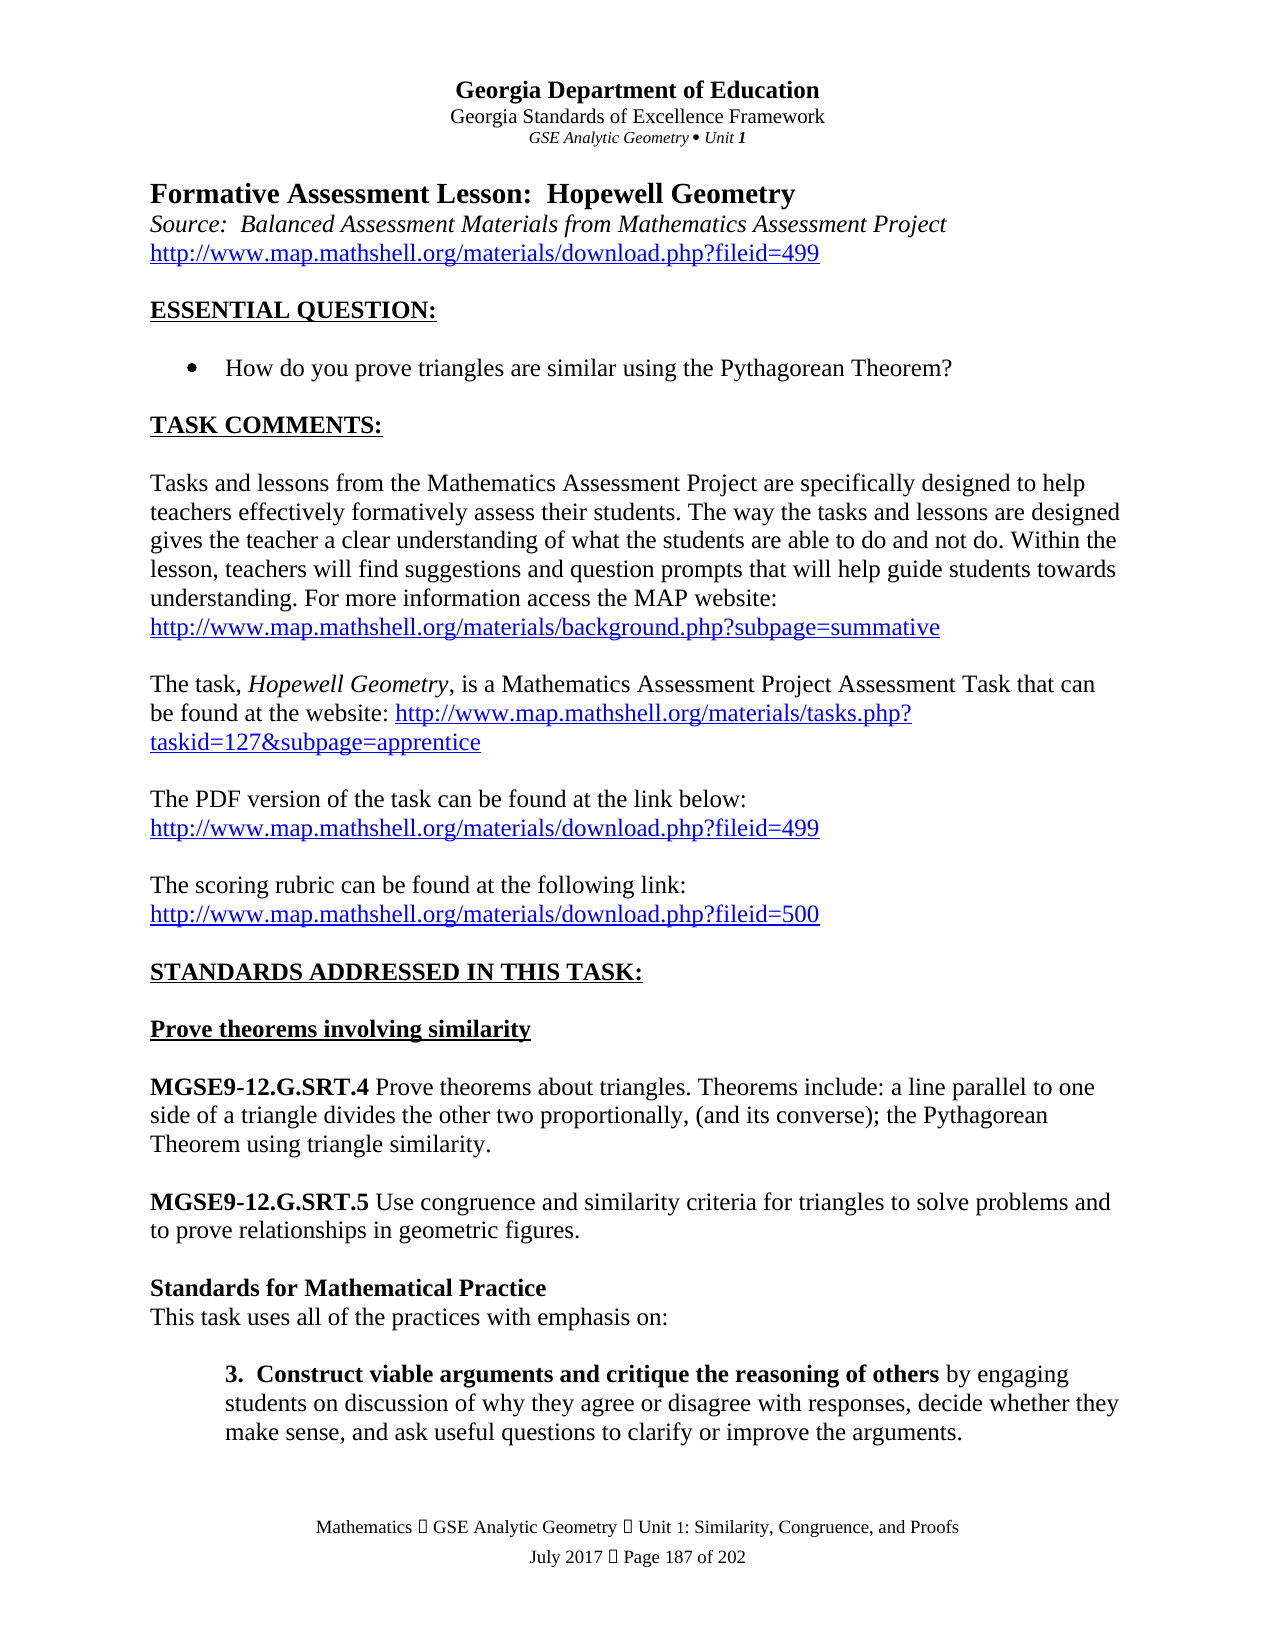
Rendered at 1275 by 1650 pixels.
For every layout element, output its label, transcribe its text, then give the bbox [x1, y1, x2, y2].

subtitle Formative Assessment Lesson: Hopewell Geometry [150, 176, 1125, 209]
text The scoring rubric can be found at the following link: [150, 871, 1125, 899]
text STANDARDS ADDRESSED IN THIS TASK: [150, 957, 1125, 986]
text TASK COMMENTS: [150, 411, 1125, 439]
text 3. Construct viable arguments and critique the reasoning of others by engaging students on discussion of why they agree or disagree with responses, decide whether they make sense, and ask useful questions to clarify or improve the arguments. [150, 1359, 1125, 1446]
text The PDF version of the task can be found at the link below: [150, 784, 1125, 813]
text This task uses all of the practices with emphasis on: [150, 1302, 1125, 1331]
text The task, Hopewell Geometry, is a Mathematics Assessment Project Assessment Task that can be found at the website: http://www.map.mathshell.org/materials/tasks.php?taskid=127&subpage=apprentice [150, 669, 1125, 756]
text http://www.map.mathshell.org/materials/download.php?fileid=500 [150, 899, 1125, 928]
text Standards for Mathematical Practice [150, 1273, 1125, 1302]
text Prove theorems involving similarity [150, 1014, 1125, 1043]
text Tasks and lessons from the Mathematics Assessment Project are specifically designed to help teachers effectively formatively assess their students. The way the tasks and lessons are designed gives the teacher a clear understanding of what the students are able to do and not do. Within the lesson, teachers will find suggestions and question prompts that will help guide students towards understanding. For more information access the MAP website: [150, 468, 1125, 612]
text http://www.map.mathshell.org/materials/download.php?fileid=499 [150, 813, 1125, 842]
text http://www.map.mathshell.org/materials/background.php?subpage=summative [150, 612, 1125, 641]
text Source: Balanced Assessment Materials from Mathematics Assessment Project [150, 209, 1125, 238]
text MGSE9-12.G.SRT.5 Use congruence and similarity criteria for triangles to solve problems and to prove relationships in geometric figures. [150, 1187, 1125, 1244]
text http://www.map.mathshell.org/materials/download.php?fileid=499 [150, 238, 1125, 267]
text ESSENTIAL QUESTION: [150, 296, 1125, 324]
text MGSE9-12.G.SRT.4 Prove theorems about triangles. Theorems include: a line parallel to one side of a triangle divides the other two proportionally, (and its converse); the Pythagorean Theorem using triangle similarity. [150, 1072, 1125, 1158]
list How do you prove triangles are similar using the Pythagorean Theorem? [187, 353, 1125, 382]
